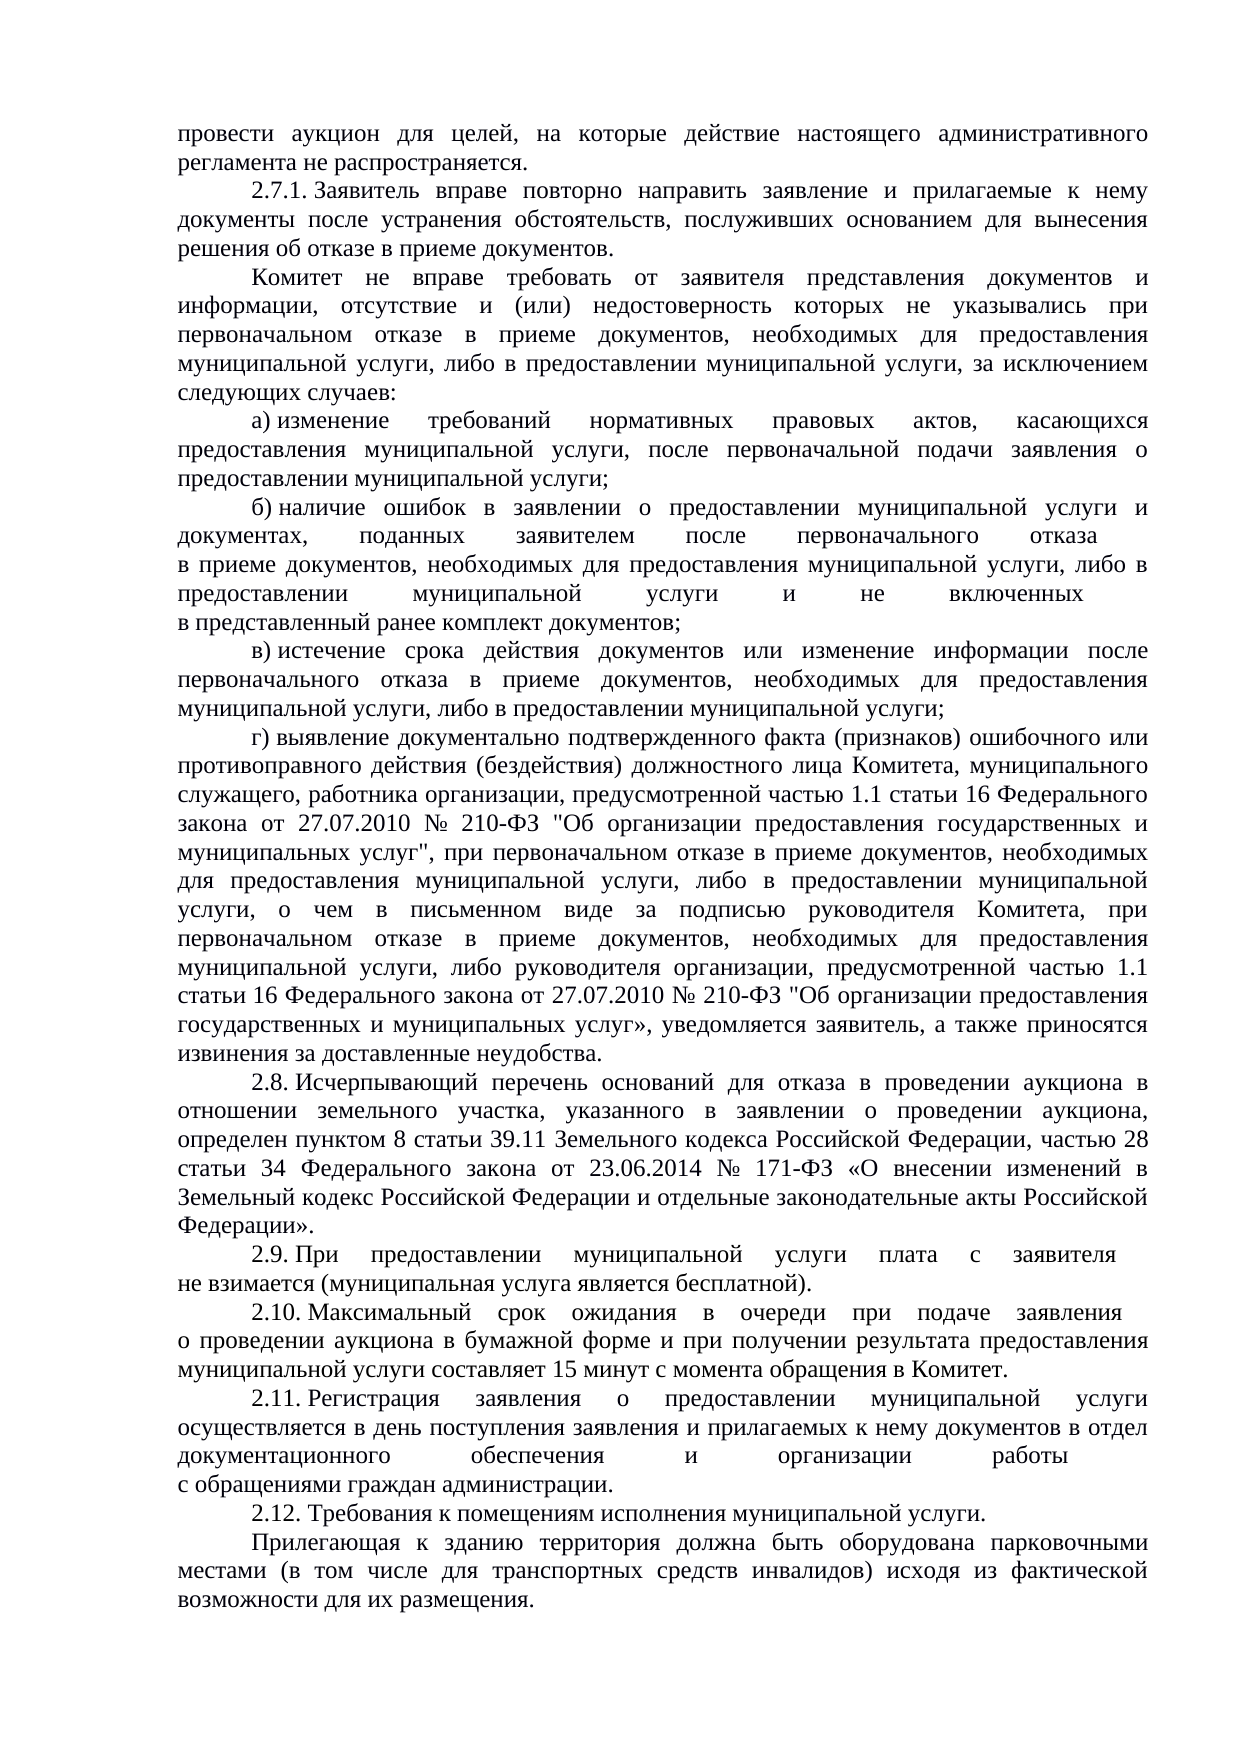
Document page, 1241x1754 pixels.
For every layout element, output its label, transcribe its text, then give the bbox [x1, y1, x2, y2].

text г) выявление документально подтвержденного факта (признаков) ошибочного или противоправного действия (бездействия) должностного лица Комитета, муниципального служащего, работника организации, предусмотренной частью 1.1 статьи 16 Федерального закона от 27.07.2010 № 210-ФЗ "Об организации предоставления государственных и муниципальных услуг", при первоначальном отказе в приеме документов, необходимых для предоставления муниципальной услуги, либо в предоставлении муниципальной услуги, о чем в письменном виде за подписью руководителя Комитета, при первоначальном отказе в приеме документов, необходимых для предоставления муниципальной услуги, либо руководителя организации, предусмотренной частью 1.1 статьи 16 Федерального закона от 27.07.2010 № 210-ФЗ "Об организации предоставления государственных и муниципальных услуг», уведомляется заявитель, а также приносятся извинения за доставленные неудобства. [177, 722, 1149, 1067]
text 2.9. При предоставлении муниципальной услуги плата с заявителя не взимается (муниципальная услуга является бесплатной). [177, 1239, 1149, 1297]
text б) наличие ошибок в заявлении о предоставлении муниципальной услуги и документах, поданных заявителем после первоначального отказа в приеме документов, необходимых для предоставления муниципальной услуги, либо в предоставлении муниципальной услуги и не включенных в представленный ранее комплект документов; [177, 492, 1149, 636]
text 2.12. Требования к помещениям исполнения муниципальной услуги. [177, 1498, 1149, 1527]
text а) изменение требований нормативных правовых актов, касающихся предоставления муниципальной услуги, после первоначальной подачи заявления о предоставлении муниципальной услуги; [177, 406, 1149, 492]
text 2.7.1. Заявитель вправе повторно направить заявление и прилагаемые к нему документы после устранения обстоятельств, послуживших основанием для вынесения решения об отказе в приеме документов. [177, 176, 1149, 262]
text 2.10. Максимальный срок ожидания в очереди при подаче заявления о проведении аукциона в бумажной форме и при получении результата предоставления муниципальной услуги составляет 15 минут с момента обращения в Комитет. [177, 1297, 1149, 1383]
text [177, 118, 1149, 176]
text Комитет не вправе требовать от заявителя представления документов и информации, отсутствие и (или) недостоверность которых не указывались при первоначальном отказе в приеме документов, необходимых для предоставления муниципальной услуги, либо в предоставлении муниципальной услуги, за исключением следующих случаев: [177, 262, 1149, 406]
text 2.11. Регистрация заявления о предоставлении муниципальной услуги осуществляется в день поступления заявления и прилагаемых к нему документов в отдел документационного обеспечения и организации работы с обращениями граждан администрации. [177, 1383, 1149, 1498]
text Прилегающая к зданию территория должна быть оборудована парковочными местами (в том числе для транспортных средств инвалидов) исходя из фактической возможности для их размещения. [177, 1527, 1149, 1613]
text в) истечение срока действия документов или изменение информации после первоначального отказа в приеме документов, необходимых для предоставления муниципальной услуги, либо в предоставлении муниципальной услуги; [177, 636, 1149, 722]
text 2.8. Исчерпывающий перечень оснований для отказа в проведении аукциона в отношении земельного участка, указанного в заявлении о проведении аукциона, определен пунктом 8 статьи 39.11 Земельного кодекса Российской Федерации, частью 28 статьи 34 Федерального закона от 23.06.2014 № 171-ФЗ «О внесении изменений в Земельный кодекс Российской Федерации и отдельные законодательные акты Российской Федерации». [177, 1067, 1149, 1239]
